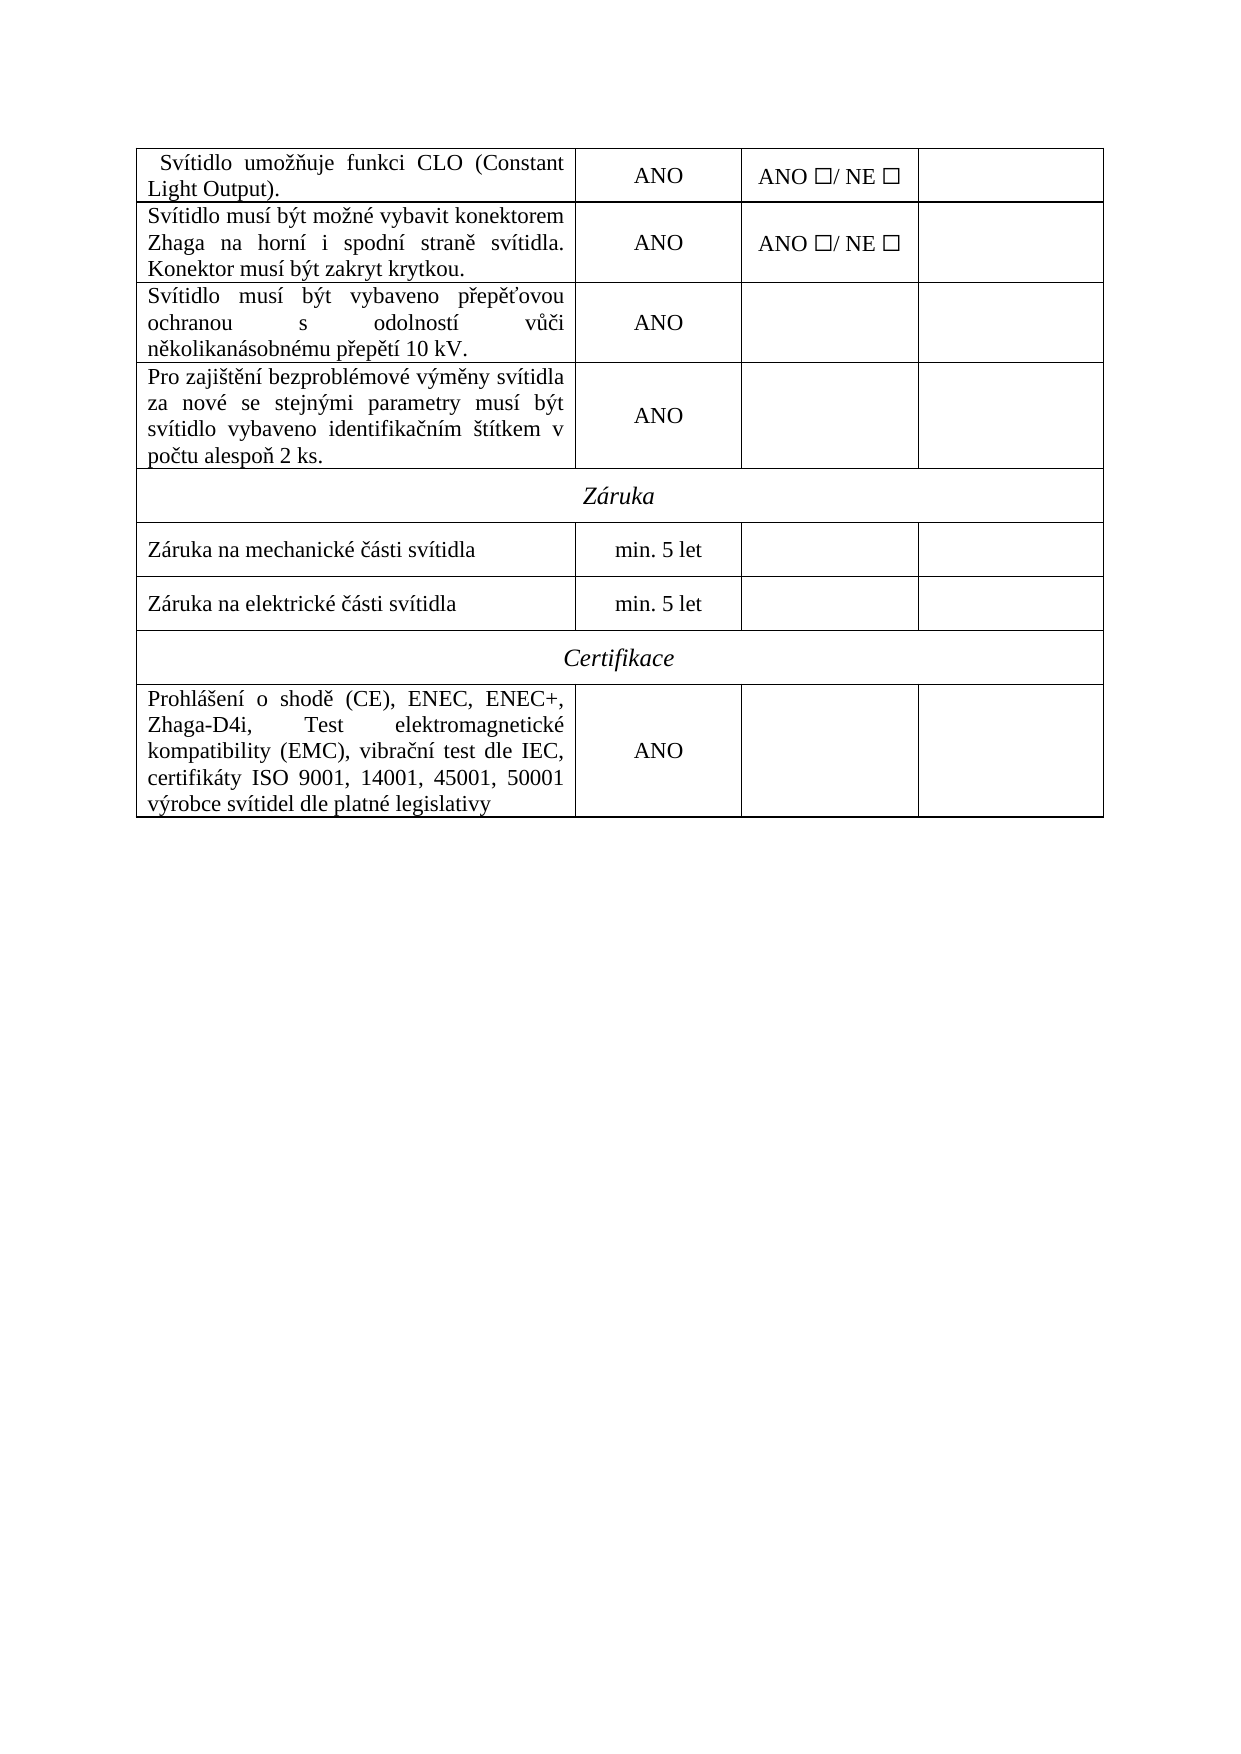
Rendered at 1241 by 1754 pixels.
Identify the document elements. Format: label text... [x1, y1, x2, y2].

table_cell [742, 685, 918, 816]
table_cell [919, 685, 1103, 816]
table_cell Svítidlo umožňuje funkci CLO (Constant Light Output). [137, 149, 575, 201]
table_cell [919, 523, 1103, 576]
table_cell [919, 283, 1103, 362]
table_cell ANO / NE [742, 203, 918, 282]
table_cell [919, 363, 1103, 468]
table_cell [742, 577, 918, 630]
table_cell Certifikace [137, 631, 1103, 683]
table_cell ANO / NE [742, 149, 918, 201]
table_cell ANO [576, 203, 741, 282]
table_cell Svítidlo musí být vybaveno přepěťovou ochranou s odolností vůči několikanásobnému přepětí 10 kV. [137, 283, 575, 362]
table_cell Svítidlo musí být možné vybavit konektorem Zhaga na horní i spodní straně svítidla. Konektor musí být zakryt krytkou. [137, 203, 575, 282]
table_cell ANO [576, 363, 741, 468]
table_cell [919, 577, 1103, 630]
table_cell [742, 283, 918, 362]
table_cell ANO [576, 685, 741, 816]
table_cell [919, 149, 1103, 201]
table_cell [742, 363, 918, 468]
table_cell Pro zajištění bezproblémové výměny svítidla za nové se stejnými parametry musí být svítidlo vybaveno identifikačním štítkem v počtu alespoň 2 ks. [137, 363, 575, 468]
table_cell Prohlášení o shodě (CE), ENEC, ENEC+, Zhaga-D4i, Test elektromagnetické kompatibility (EMC), vibrační test dle IEC, certifikáty ISO 9001, 14001, 45001, 50001 výrobce svítidel dle platné legislativy [137, 685, 575, 816]
table_cell Záruka na mechanické části svítidla [137, 523, 575, 576]
table_cell Záruka [137, 469, 1103, 522]
table_cell [742, 523, 918, 576]
table_cell [919, 203, 1103, 282]
table_cell ANO [576, 283, 741, 362]
table_cell Záruka na elektrické části svítidla [137, 577, 575, 630]
table_cell min. 5 let [576, 523, 741, 576]
table_cell min. 5 let [576, 577, 741, 630]
table_cell ANO [576, 149, 741, 201]
